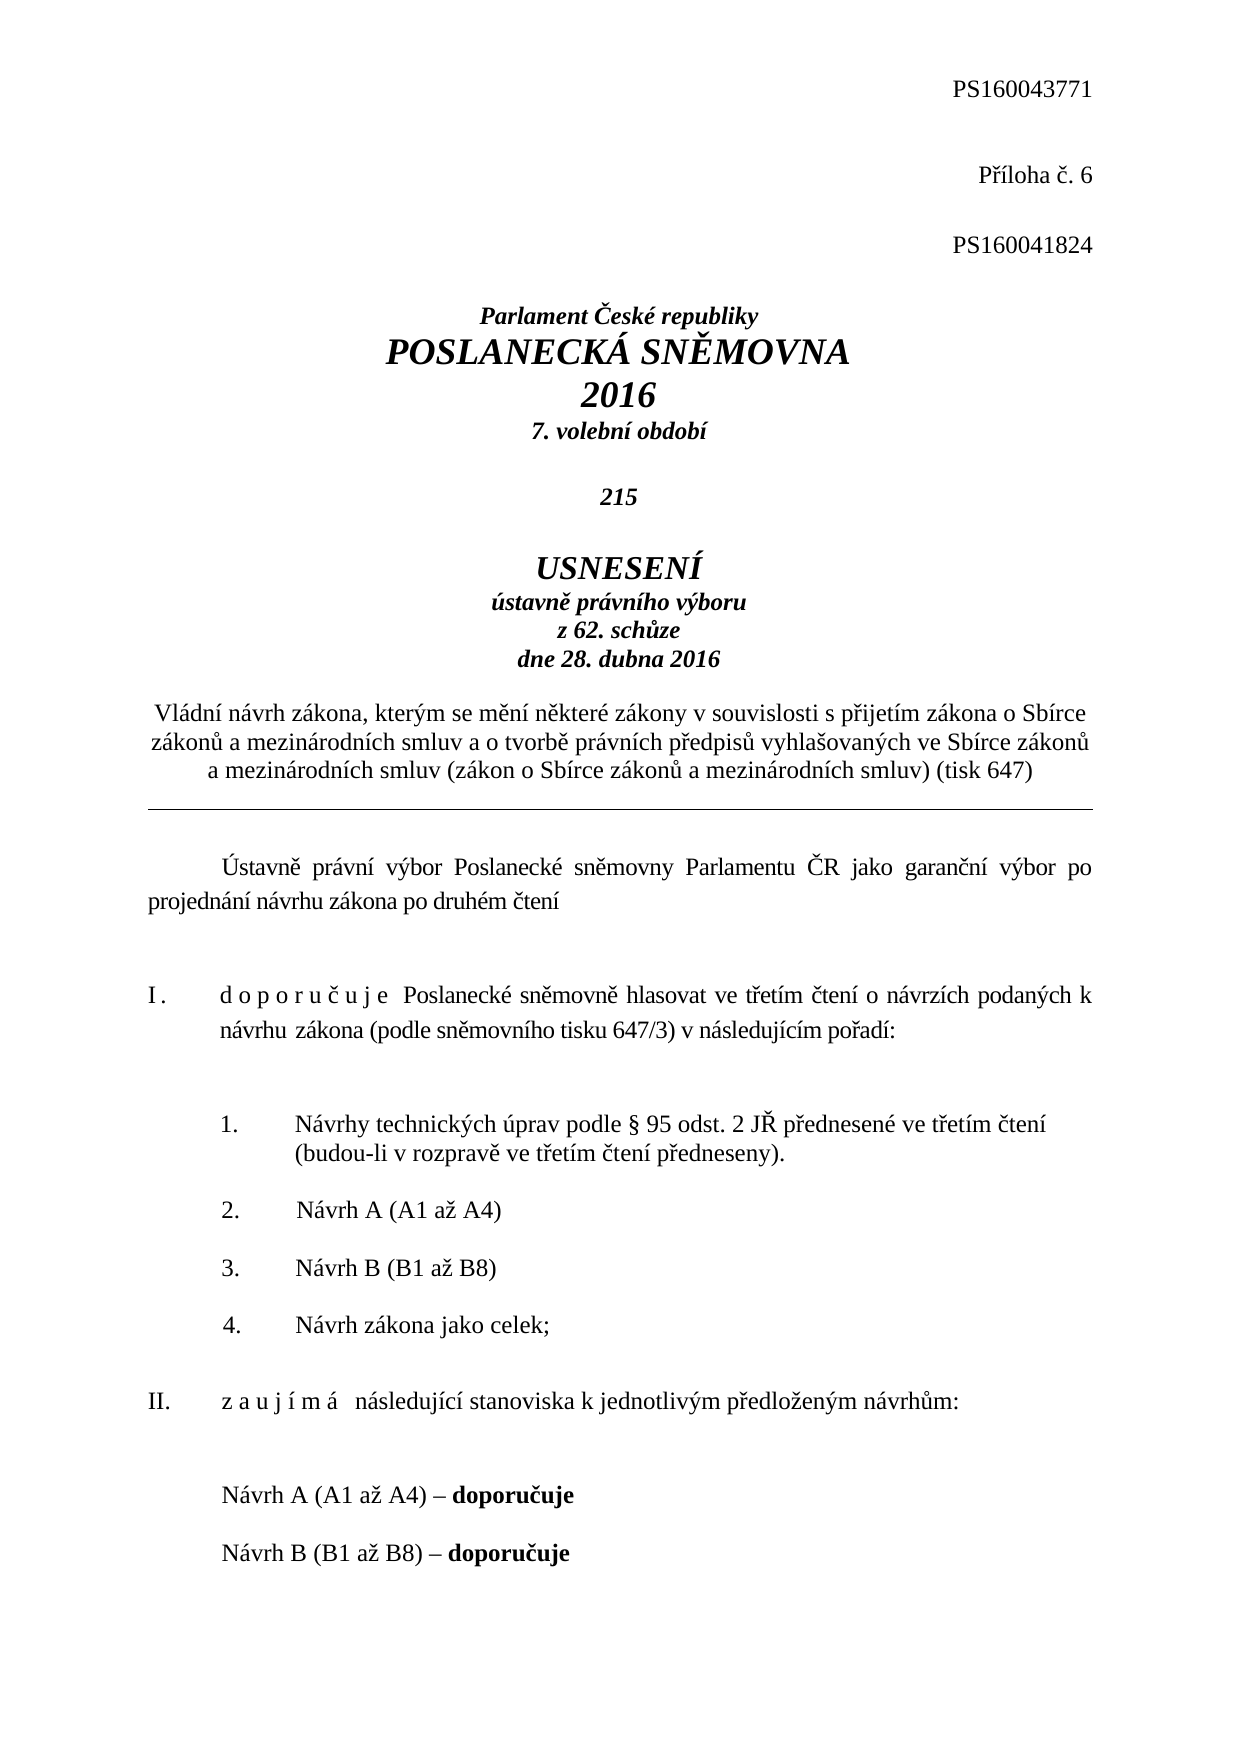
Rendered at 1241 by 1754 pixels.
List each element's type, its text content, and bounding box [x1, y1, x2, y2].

text Příloha č. 6 [148, 160, 1093, 189]
text 3. Návrh B (B1 až B8) [148, 1253, 1093, 1281]
text 4. Návrh zákona jako celek; [223, 1310, 1093, 1339]
text I. doporučuje Poslanecké sněmovně hlasovat ve třetím čtení o návrzích podaných k návrhu zákona (podle sněmovního tisku 647/3) v následujícím pořadí: [148, 980, 1093, 1044]
text dne 28. dubna 2016 [148, 644, 1093, 673]
text Návrh B (B1 až B8) – doporučuje [148, 1538, 1093, 1566]
text POSLANECKÁ SNĚMOVNA [148, 330, 1093, 373]
text 215 [148, 482, 1093, 511]
text USNESENÍ [148, 548, 1093, 587]
text Ústavně právní výbor Poslanecké sněmovny Parlamentu ČR jako garanční výbor po projednání návrhu zákona po druhém čtení [148, 852, 1093, 915]
text PS160041824 [148, 231, 1093, 259]
text 7. volební období [148, 416, 1093, 445]
text II. zaujímá následující stanoviska k jednotlivým předloženým návrhům: [148, 1386, 1093, 1415]
text z 62. schůze [148, 616, 1093, 644]
text Vládní návrh zákona, kterým se mění některé zákony v souvislosti s přijetím zákona o Sbírce zákonů a mezinárodních smluv a o tvorbě právních předpisů vyhlašovaných ve Sbírce zákonů a mezinárodních smluv (zákon o Sbírce zákonů a mezinárodních smluv) (tisk 647) [148, 698, 1093, 809]
text (budou-li v rozpravě ve třetím čtení předneseny). [294, 1138, 1093, 1166]
text 1. Návrhy technických úprav podle § 95 odst. 2 JŘ přednesené ve třetím čtení [219, 1109, 1093, 1138]
text Návrh A (A1 až A4) – doporučuje [148, 1480, 1093, 1509]
text 2. Návrh A (A1 až A4) [221, 1195, 1093, 1224]
text 2016 [148, 373, 1093, 416]
text Parlament České republiky [148, 301, 1093, 330]
text ústavně právního výboru [148, 587, 1093, 616]
